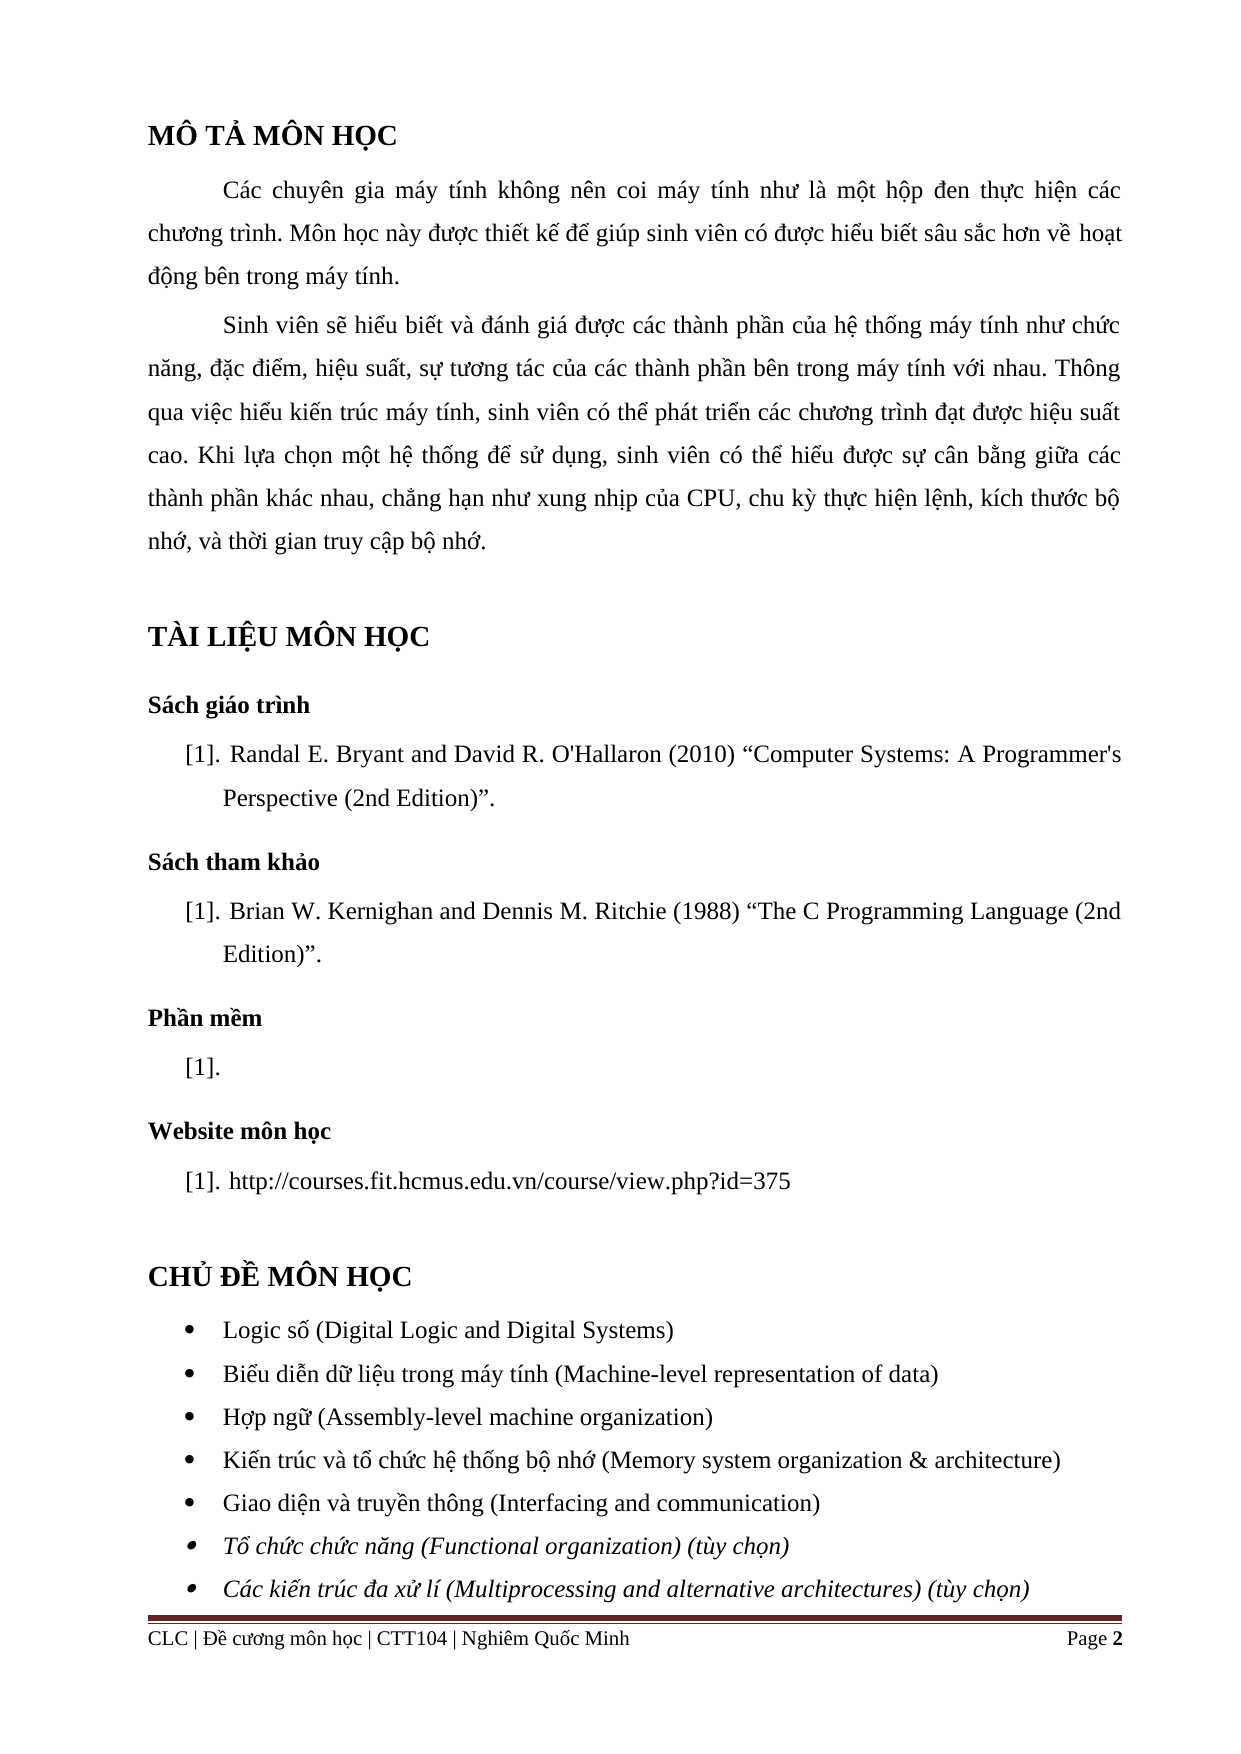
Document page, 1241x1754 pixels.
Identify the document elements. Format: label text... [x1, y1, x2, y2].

list Brian W. Kernighan and Dennis M. Ritchie (1988) “The C Programming Language (2nd Edition)”. [185, 896, 1122, 968]
text Sinh viên sẽ hiểu biết và đánh giá được các thành phần của hệ thống máy tính như chức năng, đặc điểm, hiệu suất, sự tương tác của các thành phần bên trong máy tính với nhau. Thông qua việc hiểu kiến trúc máy tính, sinh viên có thể phát triển các chương trình đạt được hiệu suất cao. Khi lựa chọn một hệ thống để sử dụng, sinh viên có thể hiểu được sự cân bằng giữa các thành phần khác nhau, chẳng hạn như xung nhịp của CPU, chu kỳ thực hiện lệnh, kích thước bộ nhớ, và thời gian truy cập bộ nhớ. [148, 310, 1122, 555]
list Hợp ngữ (Assembly-level machine organization) [185, 1402, 1122, 1431]
list http://courses.fit.hcmus.edu.vn/course/view.php?id=375 [185, 1166, 1122, 1194]
subtitle MÔ TẢ MÔN HỌC [148, 118, 1122, 152]
list Biểu diễn dữ liệu trong máy tính (Machine-level representation of data) [185, 1359, 1122, 1387]
subtitle Phần mềm [148, 1003, 1122, 1032]
list Giao diện và truyền thông (Interfacing and communication) [185, 1488, 1122, 1517]
subtitle Website môn học [148, 1116, 1122, 1145]
list Các kiến trúc đa xử lí (Multiprocessing and alternative architectures) (tùy chọn) [185, 1574, 1122, 1603]
subtitle tÀI LIỆU MÔN HỌC [148, 619, 1122, 653]
subtitle Sách tham khảo [148, 847, 1122, 875]
text Các chuyên gia máy tính không nên coi máy tính như là một hộp đen thực hiện các chương trình. Môn học này được thiết kế để giúp sinh viên có được hiểu biết sâu sắc hơn về hoạt động bên trong máy tính. [148, 175, 1122, 290]
subtitle CHỦ ĐỀ MÔN HỌC [148, 1259, 1122, 1292]
list Kiến trúc và tổ chức hệ thống bộ nhớ (Memory system organization & architecture) [185, 1445, 1122, 1474]
subtitle Sách giáo trình [148, 690, 1122, 719]
list Randal E. Bryant and David R. O'Hallaron (2010) “Computer Systems: A Programmer's Perspective (2nd Edition)”. [185, 739, 1122, 811]
list Logic số (Digital Logic and Digital Systems) [185, 1316, 1122, 1344]
list Tổ chức chức năng (Functional organization) (tùy chọn) [185, 1531, 1122, 1560]
